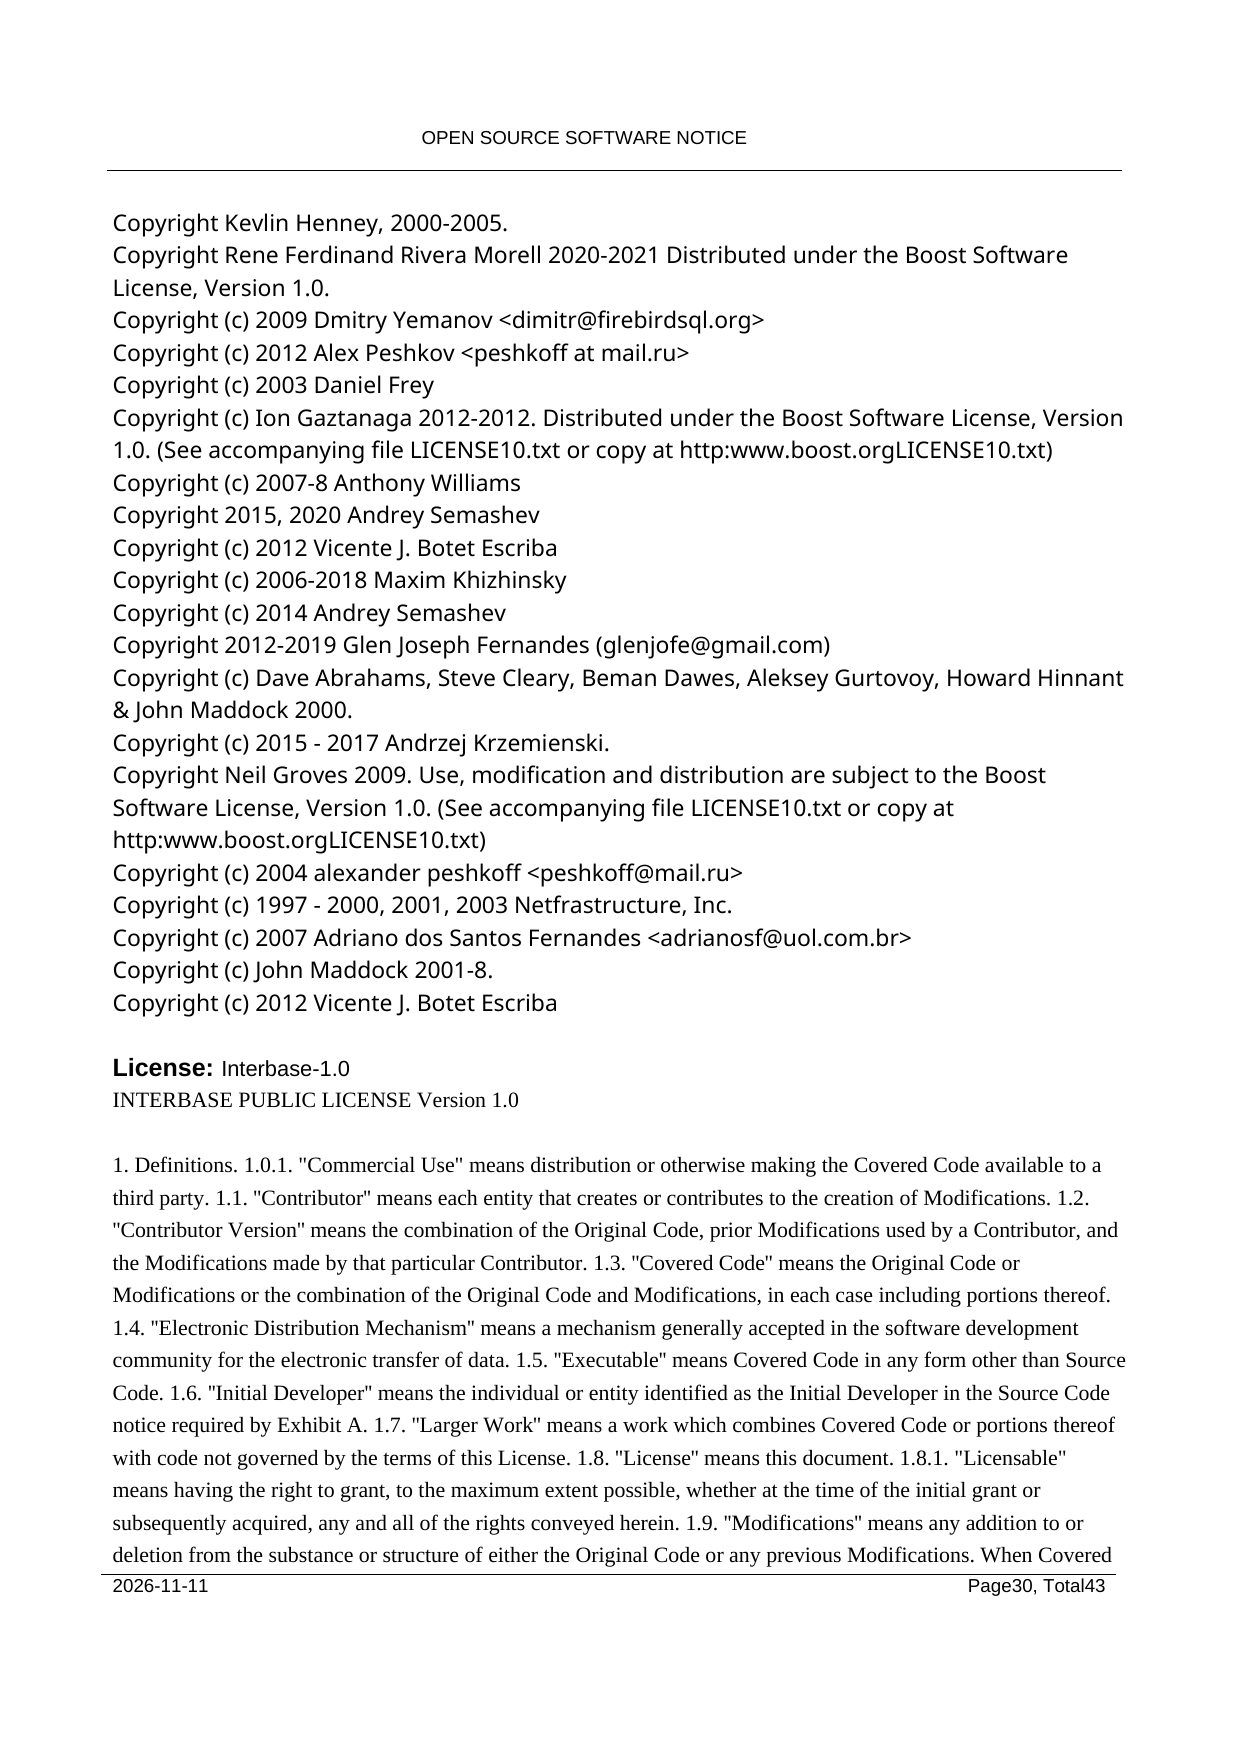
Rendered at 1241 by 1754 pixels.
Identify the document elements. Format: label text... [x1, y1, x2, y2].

text License: Interbase-1.0 [112, 1051, 1128, 1084]
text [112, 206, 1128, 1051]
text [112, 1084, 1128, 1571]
